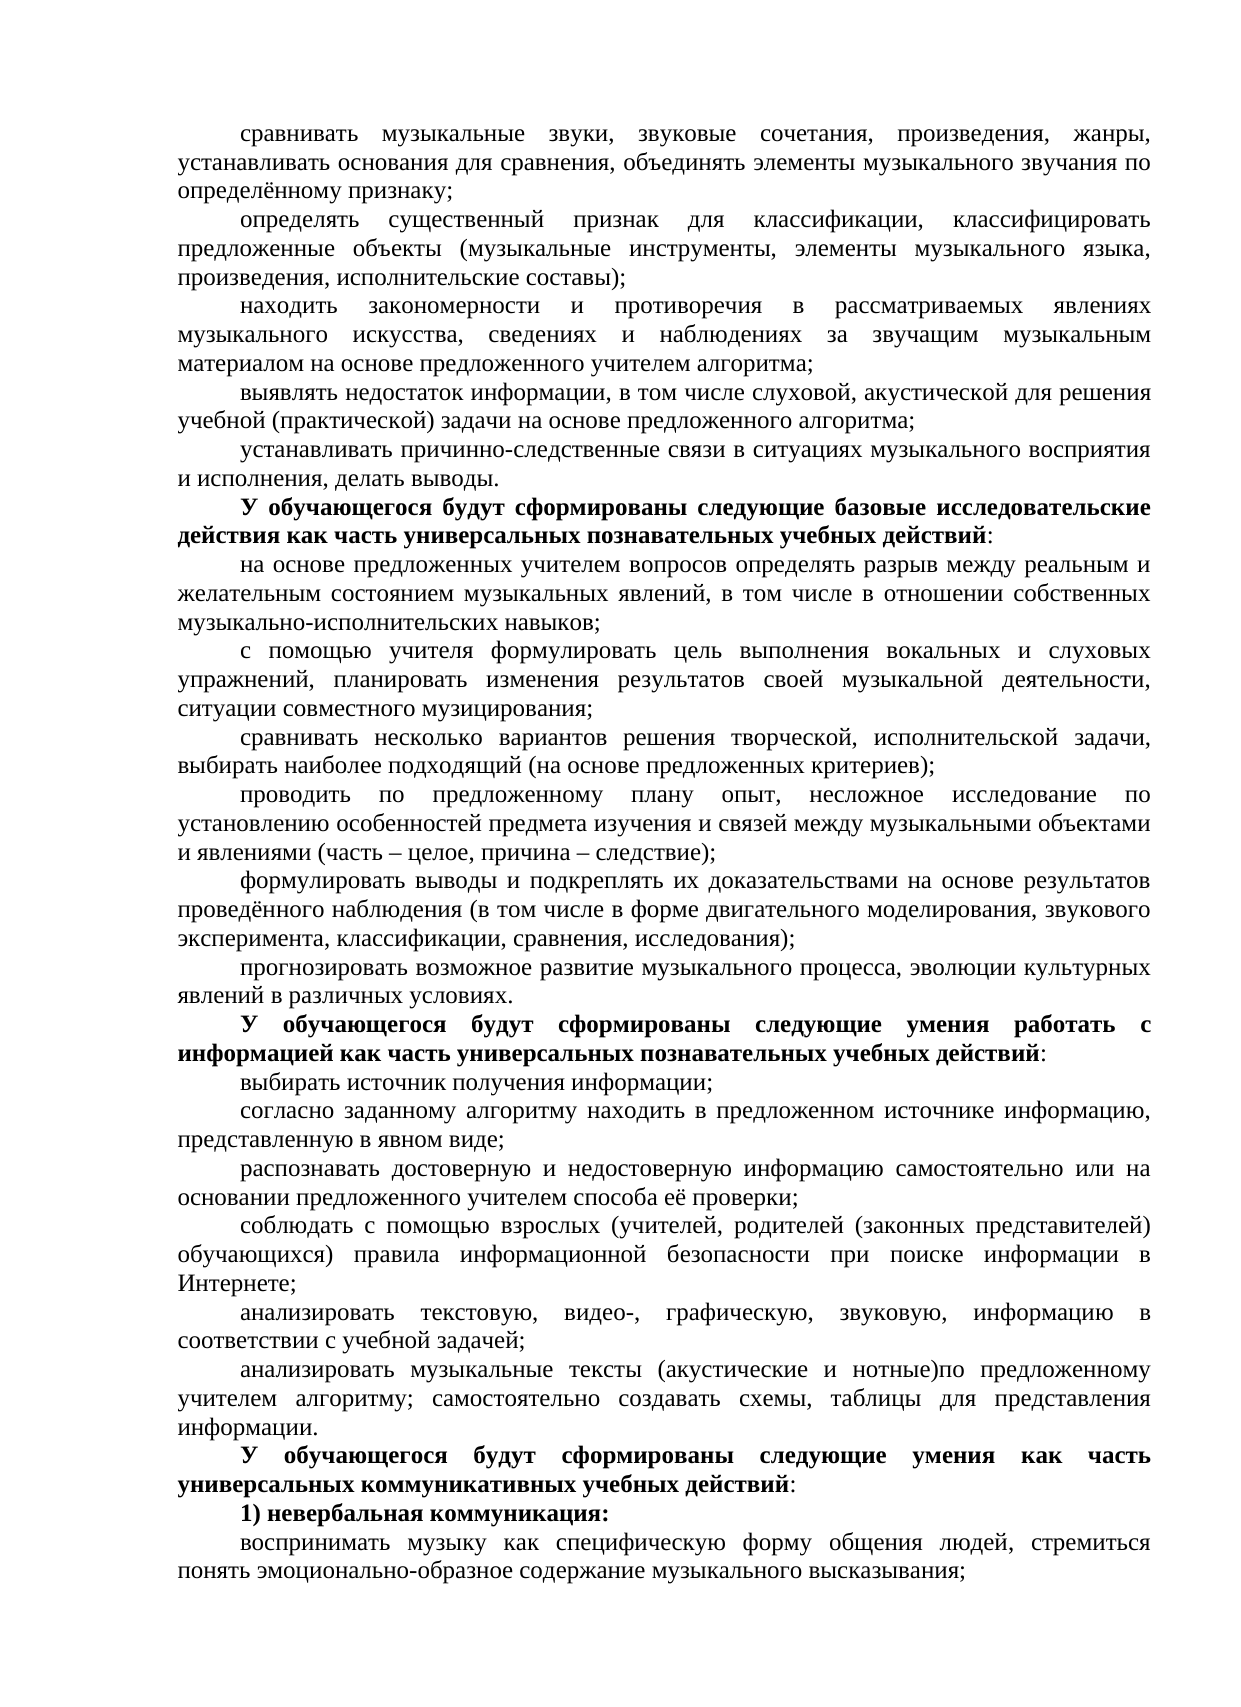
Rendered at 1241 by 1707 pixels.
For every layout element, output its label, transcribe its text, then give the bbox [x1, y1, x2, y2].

text выбирать источник получения информации; [177, 1067, 1152, 1096]
text анализировать музыкальные тексты (акустические и нотные)по предложенному учителем алгоритму; самостоятельно создавать схемы, таблицы для представления информации. [177, 1354, 1152, 1441]
text воспринимать музыку как специфическую форму общения людей, стремиться понять эмоционально-образное содержание музыкального высказывания; [177, 1527, 1152, 1584]
text выявлять недостаток информации, в том числе слуховой, акустической для решения учебной (практической) задачи на основе предложенного алгоритма; [177, 377, 1152, 434]
text У обучающегося будут сформированы следующие базовые исследовательские действия как часть универсальных познавательных учебных действий: [177, 492, 1152, 549]
text определять существенный признак для классификации, классифицировать предложенные объекты (музыкальные инструменты, элементы музыкального языка, произведения, исполнительские составы); [177, 204, 1152, 291]
text согласно заданному алгоритму находить в предложенном источнике информацию, представленную в явном виде; [177, 1096, 1152, 1153]
text распознавать достоверную и недостоверную информацию самостоятельно или на основании предложенного учителем способа её проверки; [177, 1153, 1152, 1211]
text сравнивать несколько вариантов решения творческой, исполнительской задачи, выбирать наиболее подходящий (на основе предложенных критериев); [177, 722, 1152, 779]
text соблюдать с помощью взрослых (учителей, родителей (законных представителей) обучающихся) правила информационной безопасности при поиске информации в Интернете; [177, 1211, 1152, 1297]
text анализировать текстовую, видео-, графическую, звуковую, информацию в соответствии с учебной задачей; [177, 1297, 1152, 1354]
text прогнозировать возможное развитие музыкального процесса, эволюции культурных явлений в различных условиях. [177, 952, 1152, 1009]
text проводить по предложенному плану опыт, несложное исследование по установлению особенностей предмета изучения и связей между музыкальными объектами и явлениями (часть – целое, причина – следствие); [177, 779, 1152, 866]
text У обучающегося будут сформированы следующие умения работать с информацией как часть универсальных познавательных учебных действий: [177, 1009, 1152, 1067]
text с помощью учителя формулировать цель выполнения вокальных и слуховых упражнений, планировать изменения результатов своей музыкальной деятельности, ситуации совместного музицирования; [177, 636, 1152, 722]
text У обучающегося будут сформированы следующие умения как часть универсальных коммуникативных учебных действий: [177, 1441, 1152, 1498]
text устанавливать причинно-следственные связи в ситуациях музыкального восприятия и исполнения, делать выводы. [177, 434, 1152, 492]
text формулировать выводы и подкреплять их доказательствами на основе результатов проведённого наблюдения (в том числе в форме двигательного моделирования, звукового эксперимента, классификации, сравнения, исследования); [177, 866, 1152, 952]
text 1) невербальная коммуникация: [177, 1498, 1152, 1527]
text находить закономерности и противоречия в рассматриваемых явлениях музыкального искусства, сведениях и наблюдениях за звучащим музыкальным материалом на основе предложенного учителем алгоритма; [177, 291, 1152, 377]
text сравнивать музыкальные звуки, звуковые сочетания, произведения, жанры, устанавливать основания для сравнения, объединять элементы музыкального звучания по определённому признаку; [177, 118, 1152, 204]
text на основе предложенных учителем вопросов определять разрыв между реальным и желательным состоянием музыкальных явлений, в том числе в отношении собственных музыкально-исполнительских навыков; [177, 549, 1152, 636]
